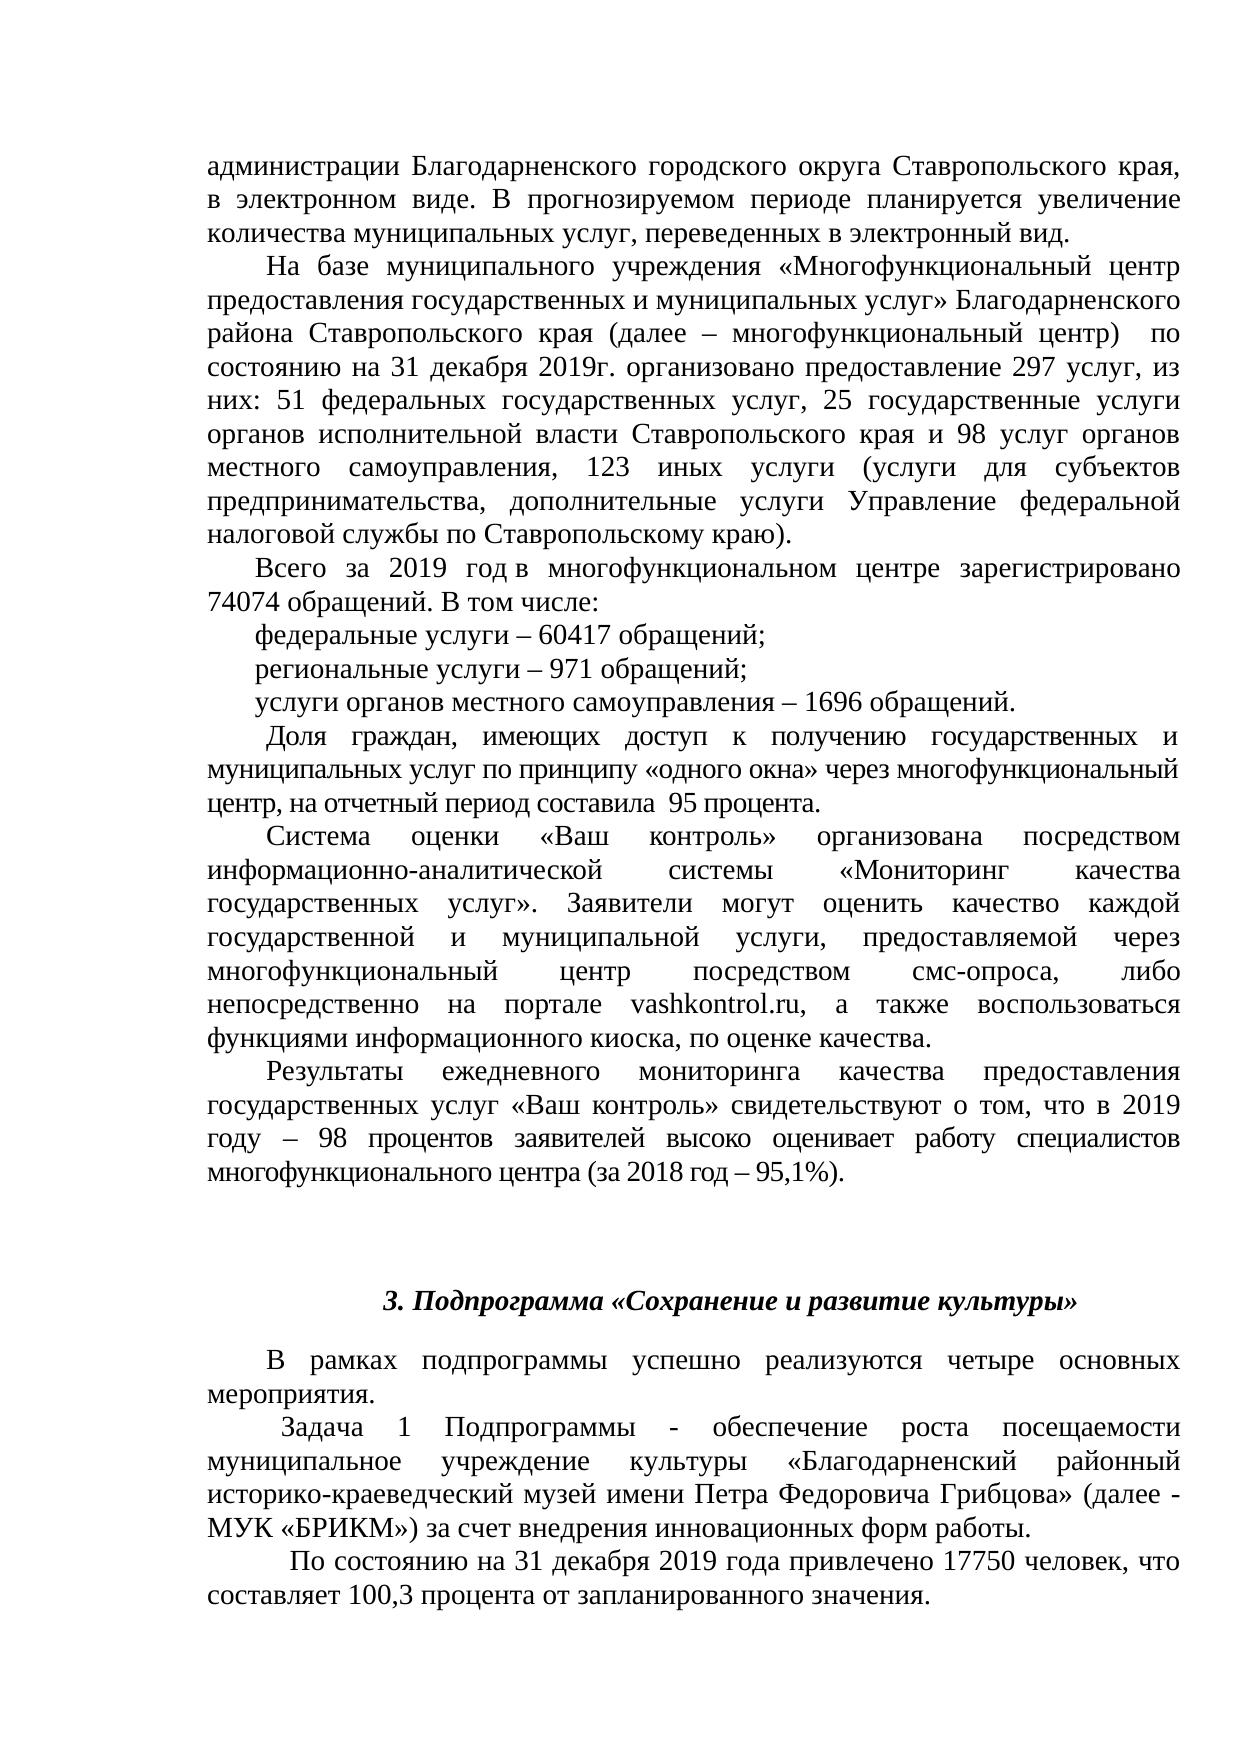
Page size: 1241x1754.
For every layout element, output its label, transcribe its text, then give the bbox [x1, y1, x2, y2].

text В рамках подпрограммы успешно реализуются четыре основных мероприятия. [207, 1342, 1181, 1409]
text Система оценки «Ваш контроль» организована посредством информационно-аналитической системы «Мониторинг качества государственных услуг». Заявители могут оценить качество каждой государственной и муниципальной услуги, предоставляемой через многофункциональный центр посредством смс-опроса, либо непосредственно на портале vashkontrol.ru, а также воспользоваться функциями информационного киоска, по оценке качества. [207, 818, 1181, 1053]
text услуги органов местного самоуправления – 1696 обращений. [207, 684, 1181, 718]
text 3. Подпрограмма «Сохранение и развитие культуры» [207, 1283, 1181, 1316]
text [207, 148, 1181, 248]
text федеральные услуги – 60417 обращений; [207, 617, 1181, 651]
text региональные услуги – 971 обращений; [207, 651, 1181, 684]
text Всего за 2019 год в многофункциональном центре зарегистрировано 74074 обращений. В том числе: [207, 550, 1181, 617]
text Результаты ежедневного мониторинга качества предоставления государственных услуг «Ваш контроль» свидетельствуют о том, что в 2019 году – 98 процентов заявителей высоко оценивает работу специалистов многофункционального центра (за 2018 год – 95,1%). [207, 1053, 1181, 1187]
text По состоянию на 31 декабря 2019 года привлечено 17750 человек, что составляет 100,3 процента от запланированного значения. [207, 1543, 1181, 1611]
text На базе муниципального учреждения «Многофункциональный центр предоставления государственных и муниципальных услуг» Благодарненского района Ставропольского края (далее – многофункциональный центр) по состоянию на 31 декабря 2019г. организовано предоставление 297 услуг, из них: 51 федеральных государственных услуг, 25 государственные услуги органов исполнительной власти Ставропольского края и 98 услуг органов местного самоуправления, 123 иных услуги (услуги для субъектов предпринимательства, дополнительные услуги Управление федеральной налоговой службы по Ставропольскому краю). [207, 248, 1181, 550]
text Доля граждан, имеющих доступ к получению государственных и муниципальных услуг по принципу «одного окна» через многофункциональный центр, на отчетный период составила 95 процента. [207, 718, 1179, 818]
text Задача 1 Подпрограммы - обеспечение роста посещаемости муниципальное учреждение культуры «Благодарненский районный историко-краеведческий музей имени Петра Федоровича Грибцова» (далее - МУК «БРИКМ») за счет внедрения инновационных форм работы. [207, 1409, 1181, 1543]
